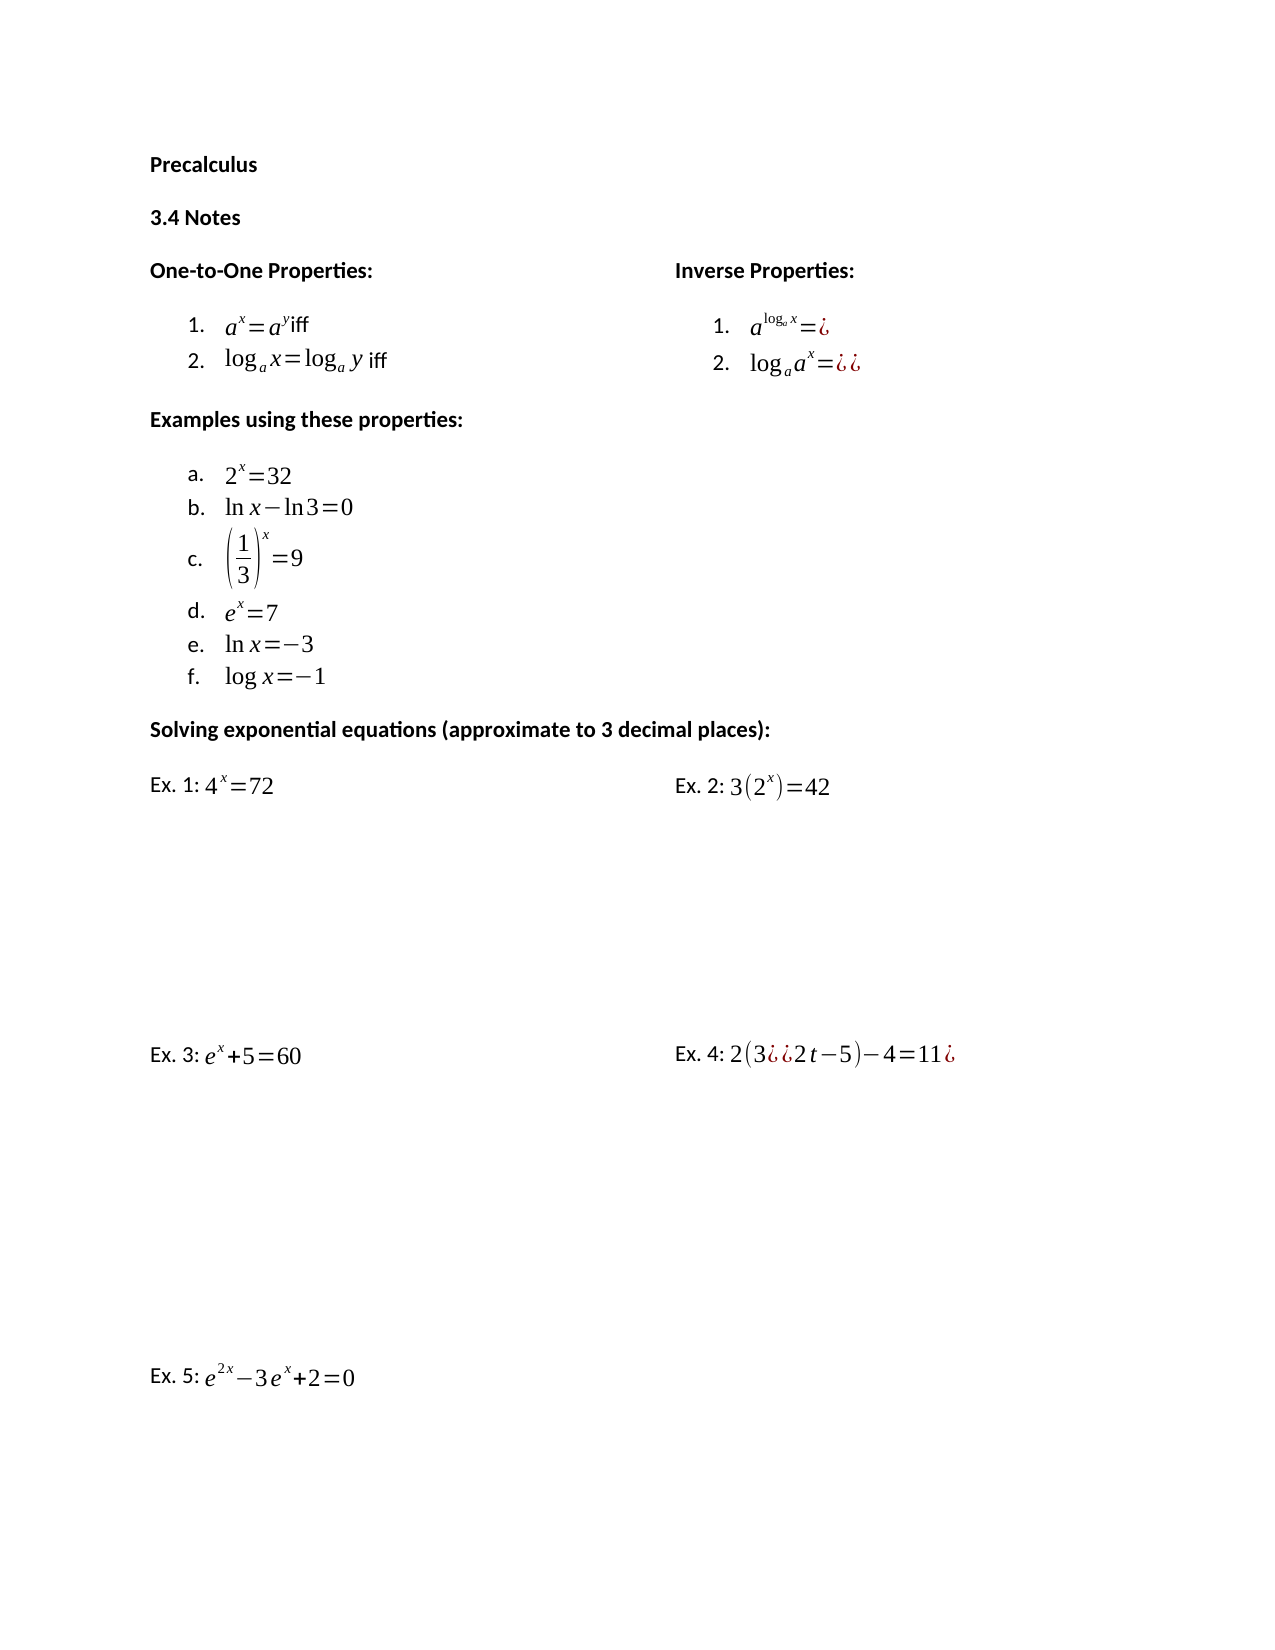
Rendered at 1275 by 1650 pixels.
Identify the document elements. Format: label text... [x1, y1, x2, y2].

text Solving exponential equations (approximate to 3 decimal places): [150, 715, 1125, 743]
text Precalculus [150, 150, 1125, 178]
text Examples using these properties: [150, 405, 1125, 433]
text 3.4 Notes [150, 203, 1125, 231]
text One-to-One Properties: [150, 256, 600, 284]
text Ex. 1: [150, 768, 600, 799]
text Ex. 3: [150, 1038, 600, 1069]
text Ex. 2: [675, 768, 1125, 801]
list iff [187, 344, 600, 376]
list iff [187, 309, 600, 340]
text Ex. 4: [675, 1038, 1125, 1068]
text Inverse Properties: [675, 256, 1125, 284]
text Ex. 5: [150, 1360, 1125, 1391]
